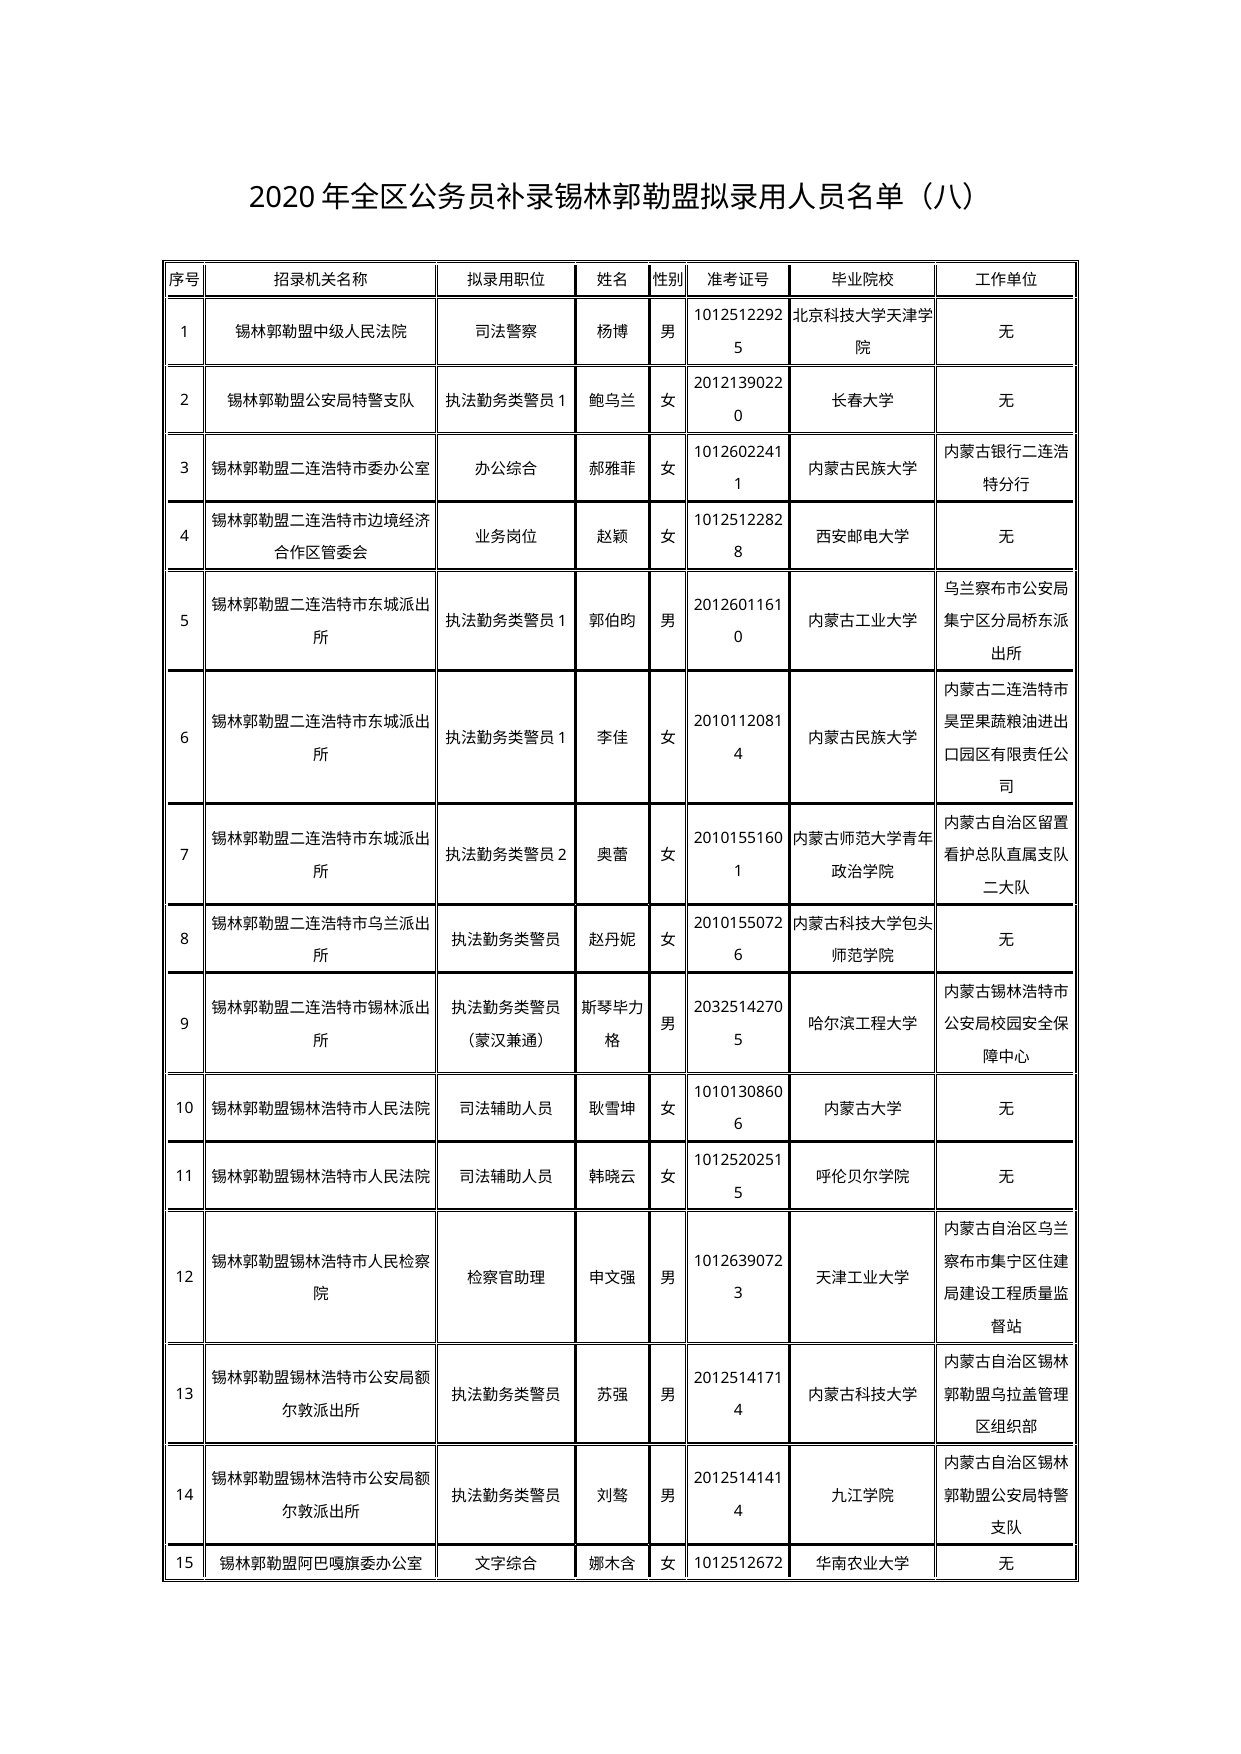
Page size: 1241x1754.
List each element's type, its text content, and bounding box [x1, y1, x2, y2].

table_cell 司法辅助人员 [438, 1143, 574, 1208]
table_header 拟录用职位 [436, 263, 575, 295]
table_cell 12 [166, 1208, 203, 1341]
table_cell 锡林郭勒盟锡林浩特市公安局额尔敦派出所 [206, 1446, 435, 1543]
table_cell 13 [166, 1341, 203, 1442]
table_cell 20125141414 [688, 1446, 788, 1543]
table_cell 内蒙古工业大学 [791, 572, 934, 669]
table_cell 11 [166, 1140, 203, 1208]
table_cell 10125126723 [687, 1546, 789, 1579]
table_cell 检察官助理 [438, 1212, 574, 1341]
table_cell 女 [651, 672, 685, 802]
table_cell 20101120814 [688, 672, 788, 802]
table_cell 李佳 [577, 672, 648, 802]
table_cell 女 [651, 805, 685, 903]
table_cell 10125202515 [688, 1143, 788, 1208]
table_cell 10101308606 [688, 1075, 788, 1140]
table_cell 郭伯昀 [577, 572, 648, 669]
table_cell 无 [936, 1543, 1077, 1579]
table_cell 执法勤务类警员1 [438, 367, 574, 432]
table_cell 韩晓云 [577, 1143, 648, 1208]
table_cell 10 [164, 1072, 205, 1140]
table_cell 男 [651, 1446, 685, 1543]
table_cell 内蒙古自治区乌兰察布市集宁区住建局建设工程质量监督站 [937, 1208, 1076, 1341]
table_cell 锡林郭勒盟二连浩特市东城派出所 [206, 672, 435, 802]
table_header 姓名 [575, 261, 649, 295]
table_cell 内蒙古二连浩特市昊罡果蔬粮油进出口园区有限责任公司 [937, 669, 1075, 802]
table_cell 无 [937, 364, 1076, 432]
table_cell 锡林郭勒盟锡林浩特市公安局额尔敦派出所 [206, 1345, 435, 1442]
table_cell 女 [651, 906, 685, 971]
table_cell 锡林郭勒盟二连浩特市东城派出所 [206, 805, 435, 903]
table_cell 9 [166, 971, 203, 1072]
table_cell 办公综合 [438, 435, 574, 500]
table_cell 女 [651, 1075, 685, 1140]
table_cell 苏强 [577, 1345, 648, 1442]
table_header 准考证号 [687, 263, 789, 295]
table_cell 锡林郭勒盟阿巴嘎旗委办公室 [205, 1546, 436, 1579]
table_cell 内蒙古银行二连浩特分行 [936, 432, 1077, 500]
table_cell 锡林郭勒盟锡林浩特市人民法院 [206, 1143, 435, 1208]
table_cell 锡林郭勒盟二连浩特市边境经济合作区管委会 [206, 503, 435, 568]
table_cell 内蒙古自治区锡林郭勒盟公安局特警支队 [937, 1442, 1076, 1543]
table_cell 司法警察 [438, 299, 574, 363]
table_cell 郝雅菲 [577, 435, 648, 500]
table_cell 女 [649, 1546, 687, 1579]
table_cell 6 [166, 669, 203, 802]
table_cell 内蒙古民族大学 [791, 672, 934, 802]
table_cell 无 [937, 903, 1077, 971]
table_cell 男 [651, 572, 685, 669]
table_cell 7 [166, 802, 203, 903]
table_header 性别 [649, 263, 687, 295]
table_cell 2 [166, 364, 203, 432]
table_cell 执法勤务类警员 [438, 1345, 574, 1442]
text 2020年全区公务员补录锡林郭勒盟拟录用人员名单（八） [187, 162, 1053, 227]
table_cell 20101551601 [688, 805, 788, 903]
table_cell 女 [651, 367, 685, 432]
table_cell 锡林郭勒盟锡林浩特市人民法院 [206, 1075, 435, 1140]
table_cell 九江学院 [791, 1446, 934, 1543]
table_cell 8 [164, 903, 203, 971]
table_cell 10126390723 [688, 1212, 788, 1341]
table_cell 杨博 [577, 299, 648, 363]
table_cell 20126011610 [688, 572, 788, 669]
table_cell 司法辅助人员 [438, 1075, 574, 1140]
table_cell 长春大学 [791, 367, 934, 432]
table_cell 锡林郭勒盟二连浩特市委办公室 [206, 435, 435, 500]
table_cell 锡林郭勒盟二连浩特市东城派出所 [206, 572, 435, 669]
table_header 招录机关名称 [205, 263, 436, 295]
table_cell 无 [937, 500, 1075, 568]
table_cell 呼伦贝尔学院 [791, 1143, 934, 1208]
table_cell 10125122828 [688, 503, 788, 568]
table_header 工作单位 [936, 263, 1075, 295]
table_cell 内蒙古锡林浩特市公安局校园安全保障中心 [937, 971, 1075, 1072]
table_cell 20101550726 [688, 906, 788, 971]
table_cell 内蒙古科技大学包头师范学院 [791, 906, 934, 971]
table_cell 女 [651, 435, 685, 500]
table_cell 内蒙古自治区留置看护总队直属支队二大队 [937, 802, 1075, 903]
table_cell 5 [166, 568, 203, 669]
table_cell 北京科技大学天津学院 [791, 299, 934, 363]
table_cell 申文强 [577, 1212, 648, 1341]
table_cell 4 [166, 500, 203, 568]
table_cell 锡林郭勒盟二连浩特市锡林派出所 [206, 974, 435, 1072]
table_cell 业务岗位 [438, 503, 574, 568]
table_cell 锡林郭勒盟中级人民法院 [206, 299, 435, 363]
table_cell 10126022411 [688, 435, 788, 500]
table_cell 内蒙古大学 [791, 1075, 934, 1140]
table_cell 男 [651, 974, 685, 1072]
table_cell 文字综合 [436, 1546, 575, 1579]
table_cell 10125122925 [688, 299, 788, 363]
table_cell 西安邮电大学 [791, 503, 934, 568]
table_cell 14 [166, 1442, 203, 1543]
table_cell 哈尔滨工程大学 [791, 974, 934, 1072]
table_cell 女 [651, 1143, 685, 1208]
table_cell 3 [164, 432, 205, 500]
table_cell 内蒙古师范大学青年政治学院 [791, 805, 934, 903]
table_cell 20325142705 [688, 974, 788, 1072]
table_cell 15 [164, 1543, 205, 1579]
table_header 毕业院校 [789, 263, 936, 295]
table_cell 20125141714 [688, 1345, 788, 1442]
table_cell 斯琴毕力格 [577, 974, 648, 1072]
table_cell 内蒙古自治区锡林郭勒盟乌拉盖管理区组织部 [937, 1341, 1076, 1442]
table_cell 鲍乌兰 [577, 367, 648, 432]
table_cell 男 [651, 299, 685, 363]
table_cell 执法勤务类警员（蒙汉兼通） [438, 974, 574, 1072]
table_cell 刘骜 [577, 1446, 648, 1543]
table_cell 锡林郭勒盟公安局特警支队 [206, 367, 435, 432]
table_cell 赵颖 [577, 503, 648, 568]
table_cell 执法勤务类警员 [438, 906, 574, 971]
table_header 序号 [166, 263, 205, 295]
table_cell 无 [936, 1072, 1077, 1140]
table_cell 奥蕾 [577, 805, 648, 903]
table_cell 耿雪坤 [577, 1075, 648, 1140]
table_cell 无 [937, 1140, 1075, 1208]
table_cell 男 [651, 1345, 685, 1442]
table_cell 20121390220 [688, 367, 788, 432]
table_cell 华南农业大学 [789, 1546, 936, 1579]
table_cell 赵丹妮 [577, 906, 648, 971]
table_cell 1 [166, 295, 203, 363]
table_cell 锡林郭勒盟二连浩特市乌兰派出所 [206, 906, 435, 971]
table_cell 执法勤务类警员2 [438, 805, 574, 903]
table_cell 乌兰察布市公安局集宁区分局桥东派出所 [937, 568, 1076, 669]
table_cell 男 [651, 1212, 685, 1341]
table_cell 内蒙古民族大学 [791, 435, 934, 500]
table_cell 锡林郭勒盟锡林浩特市人民检察院 [206, 1212, 435, 1341]
table_cell 娜木含 [575, 1546, 649, 1579]
table_cell 执法勤务类警员1 [438, 572, 574, 669]
table_cell 天津工业大学 [791, 1212, 934, 1341]
table_cell 无 [937, 295, 1076, 363]
table_cell 内蒙古科技大学 [791, 1345, 934, 1442]
table_cell 女 [651, 503, 685, 568]
table_cell 执法勤务类警员1 [438, 672, 574, 802]
table_cell 执法勤务类警员 [438, 1446, 574, 1543]
